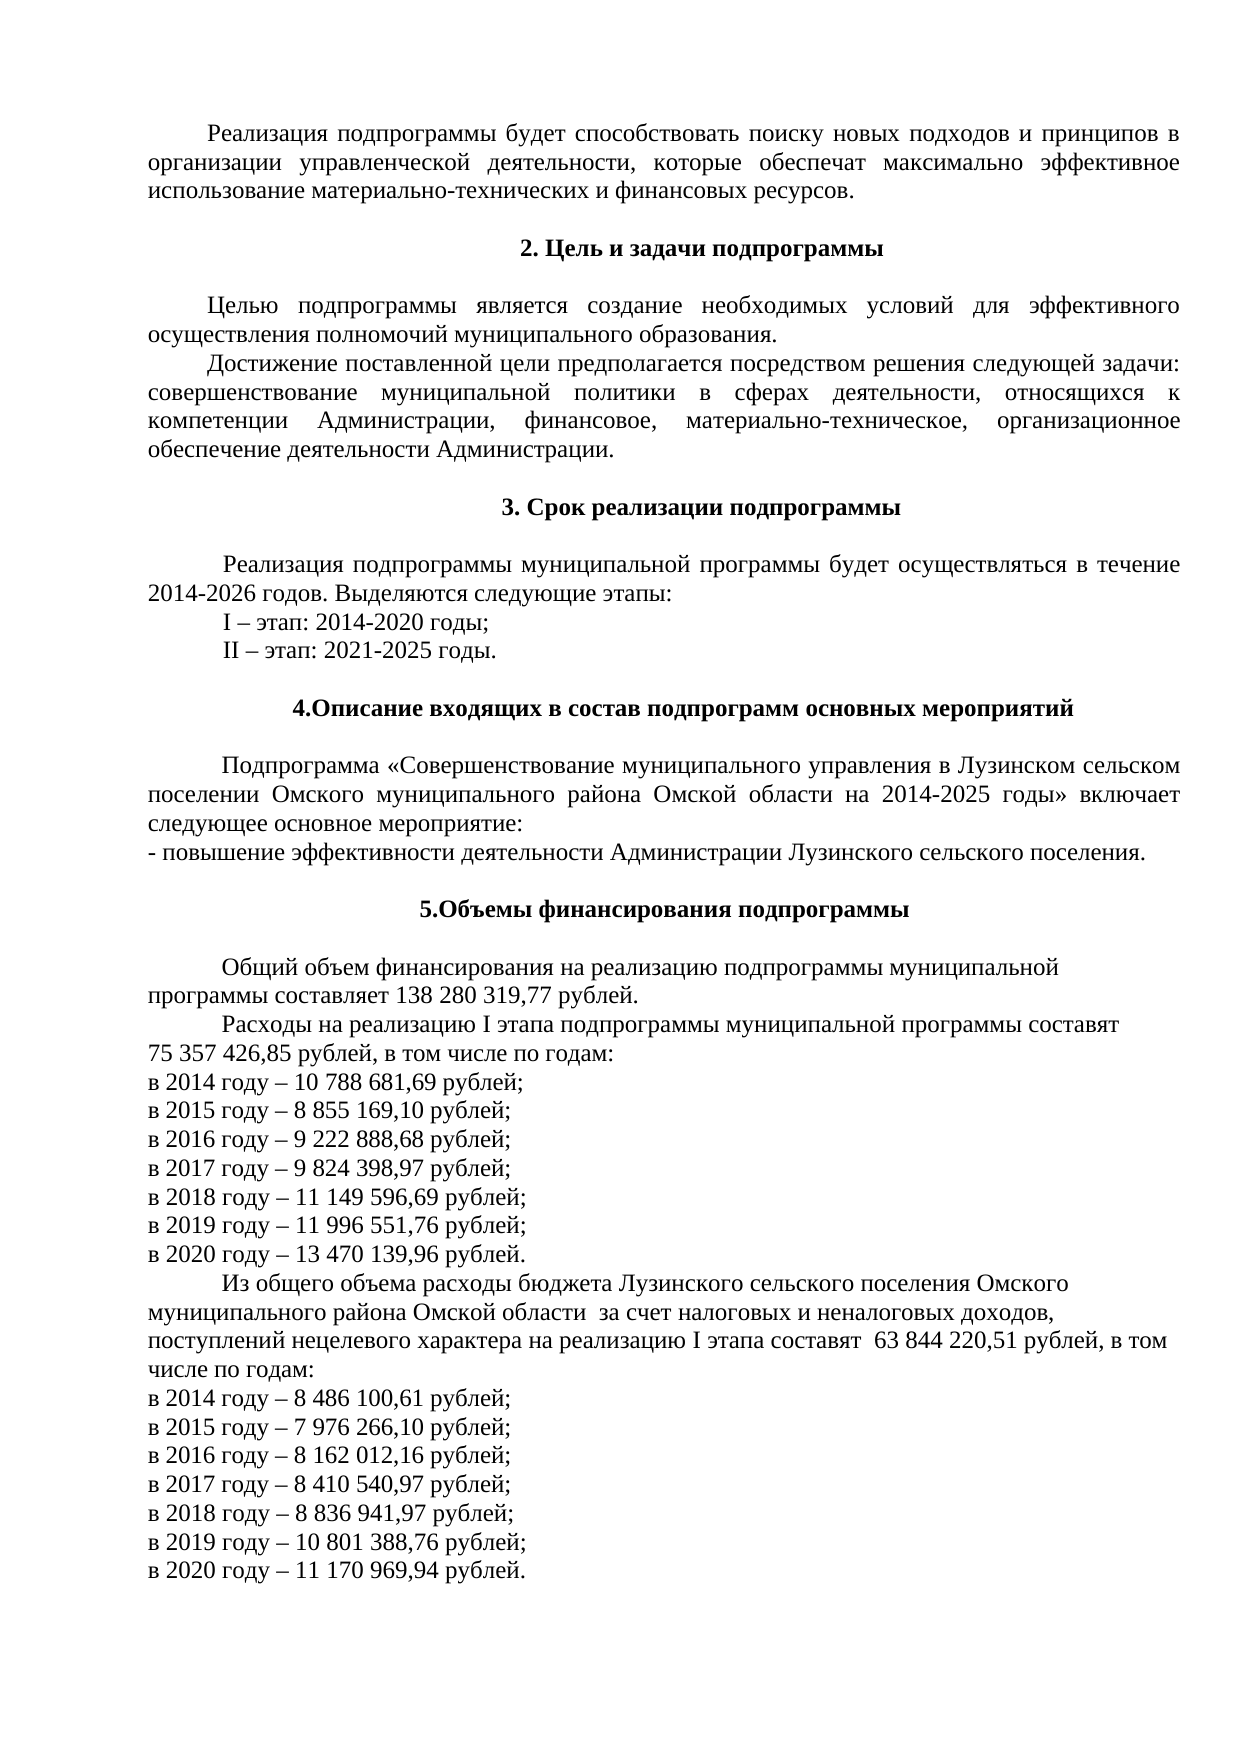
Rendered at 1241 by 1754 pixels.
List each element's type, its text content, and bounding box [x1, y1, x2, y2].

text II – этап: 2021-2025 годы. [148, 636, 1181, 664]
text в 2018 году – 11 149 596,69 рублей; [148, 1182, 1181, 1211]
text в 2016 году – 9 222 888,68 рублей; [148, 1124, 1181, 1153]
text в 2019 году – 11 996 551,76 рублей; [148, 1211, 1181, 1239]
text в 2019 году – 10 801 388,76 рублей; [148, 1527, 1181, 1556]
text в 2018 году – 8 836 941,97 рублей; [148, 1498, 1181, 1527]
text Общий объем финансирования на реализацию подпрограммы муниципальной программы составляет 138 280 319,77 рублей. [148, 952, 1181, 1009]
text в 2015 году – 8 855 169,10 рублей; [148, 1096, 1181, 1124]
text в 2020 году – 11 170 969,94 рублей. [148, 1556, 1181, 1584]
text 3. Срок реализации подпрограммы [148, 492, 1181, 521]
text 5.Объемы финансирования подпрограммы [148, 894, 1181, 923]
text в 2020 году – 13 470 139,96 рублей. [148, 1239, 1181, 1268]
text Из общего объема расходы бюджета Лузинского сельского поселения Омского муниципального района Омской области за счет налоговых и неналоговых доходов, поступлений нецелевого характера на реализацию I этапа составят 63 844 220,51 рублей, в том числе по годам: [148, 1268, 1181, 1383]
text в 2015 году – 7 976 266,10 рублей; [148, 1412, 1181, 1441]
text - повышение эффективности деятельности Администрации Лузинского сельского поселения. [148, 837, 1181, 866]
text I – этап: 2014-2020 годы; [148, 607, 1181, 636]
text Расходы на реализацию I этапа подпрограммы муниципальной программы составят 75 357 426,85 рублей, в том числе по годам: [148, 1009, 1181, 1067]
text в 2016 году – 8 162 012,16 рублей; [148, 1441, 1181, 1469]
text Подпрограмма «Совершенствование муниципального управления в Лузинском сельском поселении Омского муниципального района Омской области на 2014-2025 годы» включает следующее основное мероприятие: [148, 751, 1181, 837]
text в 2014 году – 8 486 100,61 рублей; [148, 1383, 1181, 1412]
text Реализация подпрограммы муниципальной программы будет осуществляться в течение 2014-2026 годов. Выделяются следующие этапы: [148, 549, 1181, 607]
text 4.Описание входящих в состав подпрограмм основных мероприятий [185, 693, 1181, 722]
text в 2017 году – 9 824 398,97 рублей; [148, 1153, 1181, 1182]
text Достижение поставленной цели предполагается посредством решения следующей задачи: совершенствование муниципальной политики в сферах деятельности, относящихся к компетенции Администрации, финансовое, материально-техническое, организационное обеспечение деятельности Администрации. [148, 348, 1181, 463]
text в 2014 году – 10 788 681,69 рублей; [148, 1067, 1181, 1096]
text Реализация подпрограммы будет способствовать поиску новых подходов и принципов в организации управленческой деятельности, которые обеспечат максимально эффективное использование материально-технических и финансовых ресурсов. [148, 118, 1181, 204]
text в 2017 году – 8 410 540,97 рублей; [148, 1469, 1181, 1498]
subtitle 2. Цель и задачи подпрограммы [148, 233, 1181, 262]
text Целью подпрограммы является создание необходимых условий для эффективного осуществления полномочий муниципального образования. [148, 291, 1181, 348]
